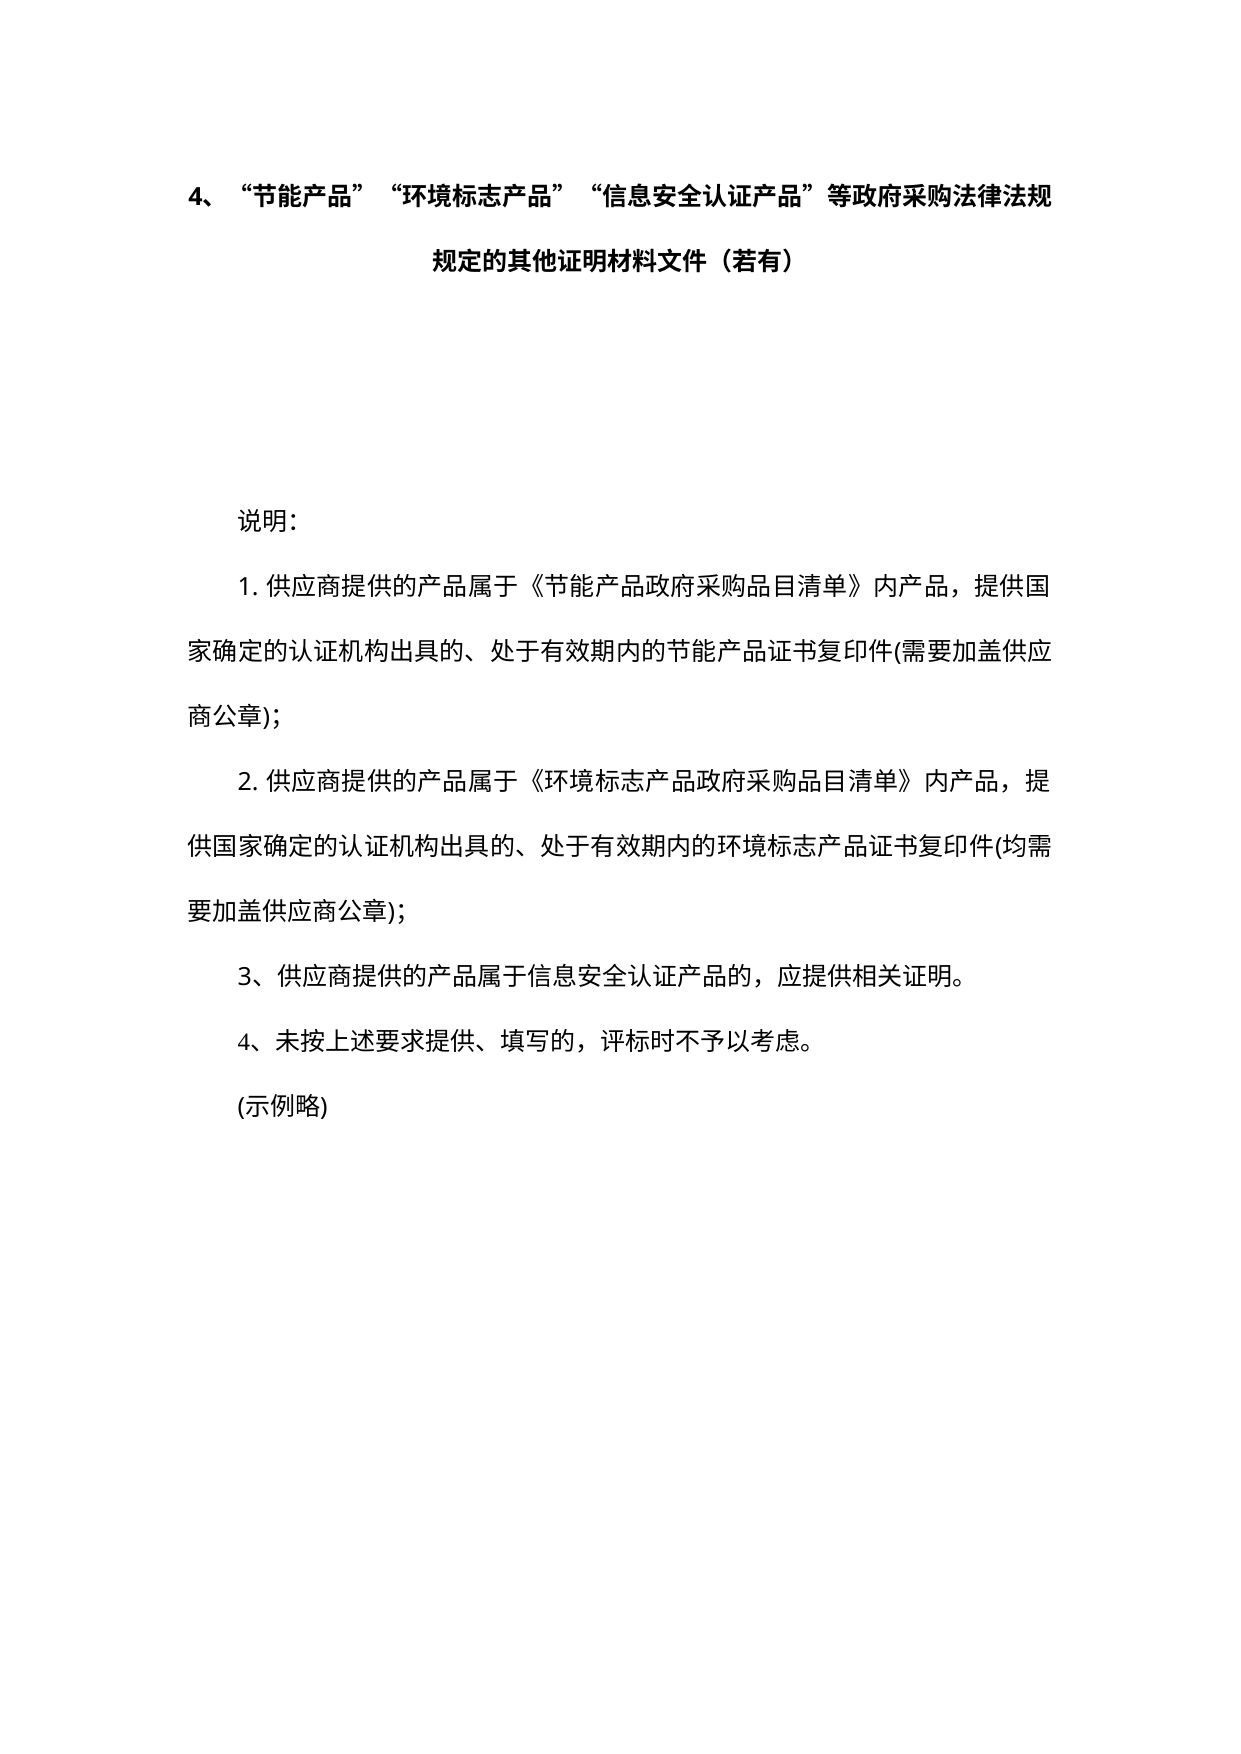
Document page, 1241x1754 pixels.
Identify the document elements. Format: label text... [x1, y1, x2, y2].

text 说明： [187, 487, 1053, 552]
text 1. 供应商提供的产品属于《节能产品政府采购品目清单》内产品，提供国家确定的认证机构出具的、处于有效期内的节能产品证书复印件(需要加盖供应商公章)； [187, 552, 1053, 747]
text 2. 供应商提供的产品属于《环境标志产品政府采购品目清单》内产品，提供国家确定的认证机构出具的、处于有效期内的环境标志产品证书复印件(均需要加盖供应商公章)； [187, 747, 1053, 942]
text 3、供应商提供的产品属于信息安全认证产品的，应提供相关证明。 [187, 942, 1053, 1007]
text 4、未按上述要求提供、填写的，评标时不予以考虑。 [187, 1007, 1053, 1072]
text 4、“节能产品”“环境标志产品”“信息安全认证产品”等政府采购法律法规规定的其他证明材料文件（若有） [187, 162, 1053, 292]
text (示例略) [187, 1072, 1053, 1137]
